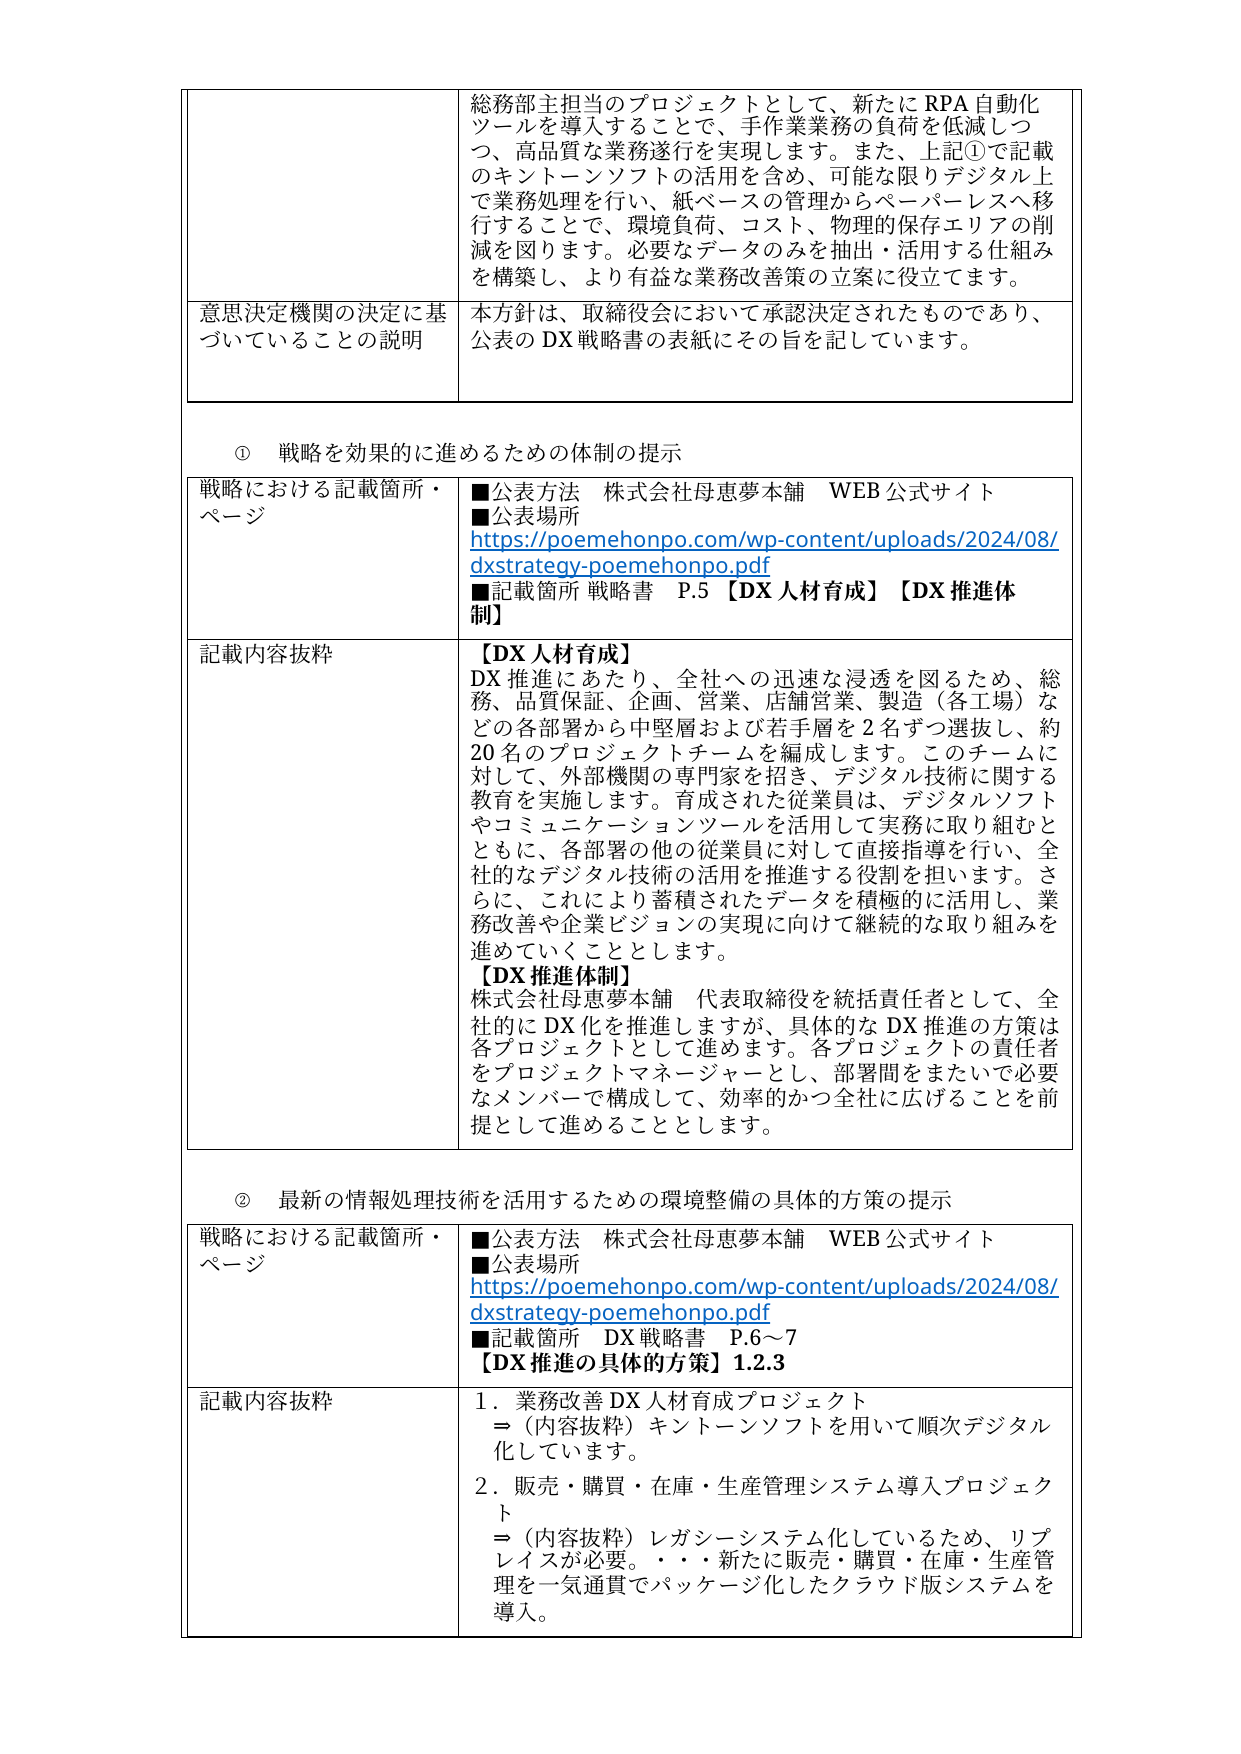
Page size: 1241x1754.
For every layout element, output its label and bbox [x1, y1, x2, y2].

table_cell [182, 90, 1081, 1637]
